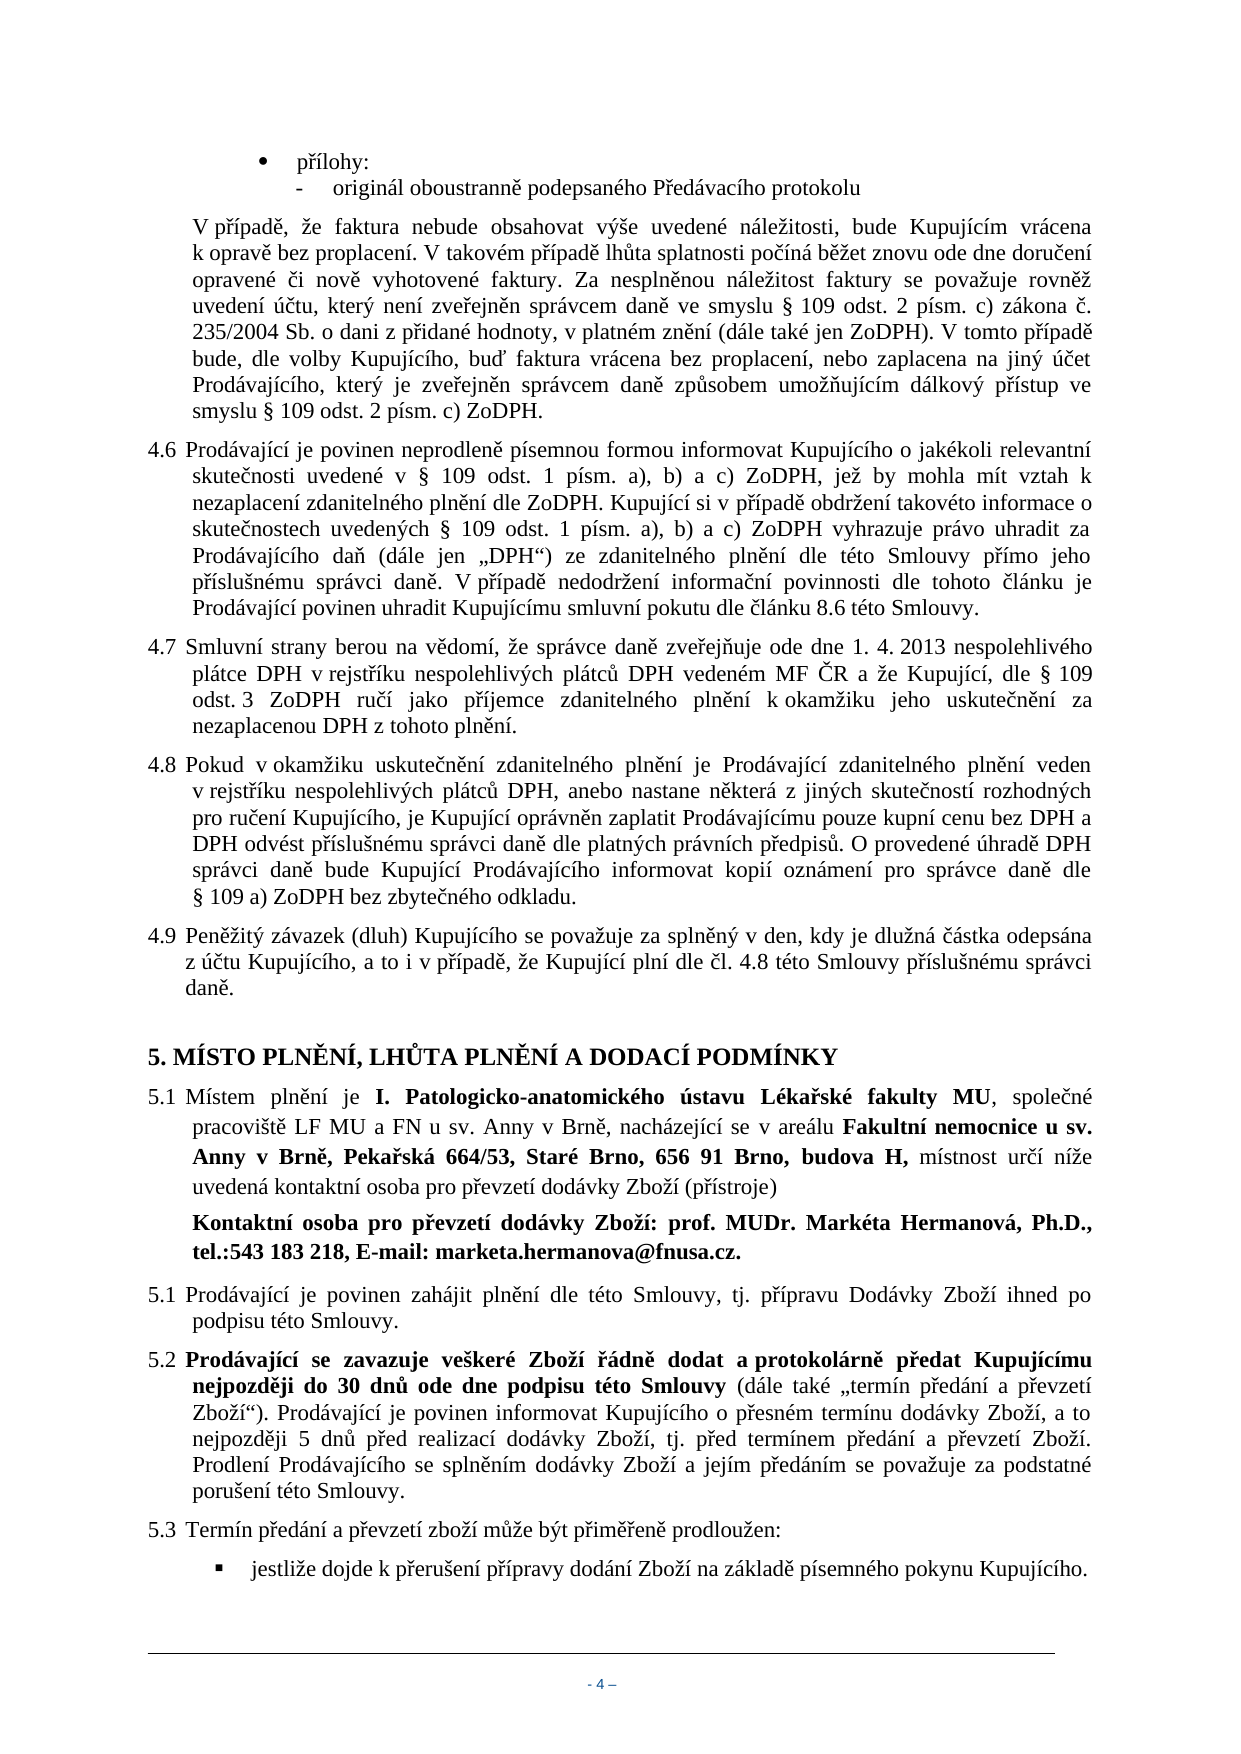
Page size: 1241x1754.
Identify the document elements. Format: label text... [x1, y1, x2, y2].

list Prodávající je povinen neprodleně písemnou formou informovat Kupujícího o jakékoli relevantní skutečnosti uvedené v § 109 odst. 1 písm. a), b) a c) ZoDPH, jež by mohla mít vztah k nezaplacení zdanitelného plnění dle ZoDPH. Kupující si v případě obdržení takovéto informace o skutečnostech uvedených § 109 odst. 1 písm. a), b) a c) ZoDPH vyhrazuje právo uhradit za Prodávajícího daň (dále jen „DPH“) ze zdanitelného plnění dle této Smlouvy přímo jeho příslušnému správci daně. V případě nedodržení informační povinnosti dle tohoto článku je Prodávající povinen uhradit Kupujícímu smluvní pokutu dle článku 8.6 této Smlouvy. [148, 436, 1093, 621]
list Pokud v okamžiku uskutečnění zdanitelného plnění je Prodávající zdanitelného plnění veden v rejstříku nespolehlivých plátců DPH, anebo nastane některá z jiných skutečností rozhodných pro ručení Kupujícího, je Kupující oprávněn zaplatit Prodávajícímu pouze kupní cenu bez DPH a DPH odvést příslušnému správci daně dle platných právních předpisů. O provedené úhradě DPH správci daně bude Kupující Prodávajícího informovat kopií oznámení pro správce daně dle § 109 a) ZoDPH bez zbytečného odkladu. [148, 751, 1093, 909]
list Prodávající se zavazuje veškeré Zboží řádně dodat a protokolárně předat Kupujícímu nejpozději do 30 dnů ode dne podpisu této Smlouvy (dále také „termín předání a převzetí Zboží“). Prodávající je povinen informovat Kupujícího o přesném termínu dodávky Zboží, a to nejpozději 5 dnů před realizací dodávky Zboží, tj. před termínem předání a převzetí Zboží. Prodlení Prodávajícího se splněním dodávky Zboží a jejím předáním se považuje za podstatné porušení této Smlouvy. [148, 1346, 1093, 1504]
list jestliže dojde k přerušení přípravy dodání Zboží na základě písemného pokynu Kupujícího. [214, 1555, 1093, 1582]
list Prodávající je povinen zahájit plnění dle této Smlouvy, tj. přípravu Dodávky Zboží ihned po podpisu této Smlouvy. [148, 1281, 1093, 1333]
text 5. MÍSTO PLNĚNÍ, LHŮTA PLNĚNÍ A DODACÍ PODMÍNKY [148, 1042, 1093, 1071]
list Termín předání a převzetí zboží může být přiměřeně prodloužen: [148, 1516, 1093, 1543]
list Místem plnění je I. Patologicko-anatomického ústavu Lékařské fakulty MU, společné pracoviště LF MU a FN u sv. Anny v Brně, nacházející se v areálu Fakultní nemocnice u sv. Anny v Brně, Pekařská 664/53, Staré Brno, 656 91 Brno, budova H, místnost určí níže uvedená kontaktní osoba pro převzetí dodávky Zboží (přístroje) [148, 1083, 1093, 1199]
list originál oboustranně podepsaného Předávacího protokolu [295, 174, 1093, 200]
text V případě, že faktura nebude obsahovat výše uvedené náležitosti, bude Kupujícím vrácena k opravě bez proplacení. V takovém případě lhůta splatnosti počíná běžet znovu ode dne doručení opravené či nově vyhotovené faktury. Za nesplněnou náležitost faktury se považuje rovněž uvedení účtu, který není zveřejněn správcem daně ve smyslu § 109 odst. 2 písm. c) zákona č. 235/2004 Sb. o dani z přidané hodnoty, v platném znění (dále také jen ZoDPH). V tomto případě bude, dle volby Kupujícího, buď faktura vrácena bez proplacení, nebo zaplacena na jiný účet Prodávajícího, který je zveřejněn správcem daně způsobem umožňujícím dálkový přístup ve smyslu § 109 odst. 2 písm. c) ZoDPH. [192, 213, 1093, 424]
list Peněžitý závazek (dluh) Kupujícího se považuje za splněný v den, kdy je dlužná částka odepsána z účtu Kupujícího, a to i v případě, že Kupující plní dle čl. 4.8 této Smlouvy příslušnému správci daně. [148, 922, 1093, 1001]
list přílohy: [254, 148, 1093, 174]
subtitle Kontaktní osoba pro převzetí dodávky Zboží: prof. MUDr. Markéta Hermanová, Ph.D., tel.:543 183 218, E-mail: marketa.hermanova@fnusa.cz. [192, 1209, 1093, 1265]
list Smluvní strany berou na vědomí, že správce daně zveřejňuje ode dne 1. 4. 2013 nespolehlivého plátce DPH v rejstříku nespolehlivých plátců DPH vedeném MF ČR a že Kupující, dle § 109 odst. 3 ZoDPH ručí jako příjemce zdanitelného plnění k okamžiku jeho uskutečnění za nezaplacenou DPH z tohoto plnění. [148, 633, 1093, 739]
